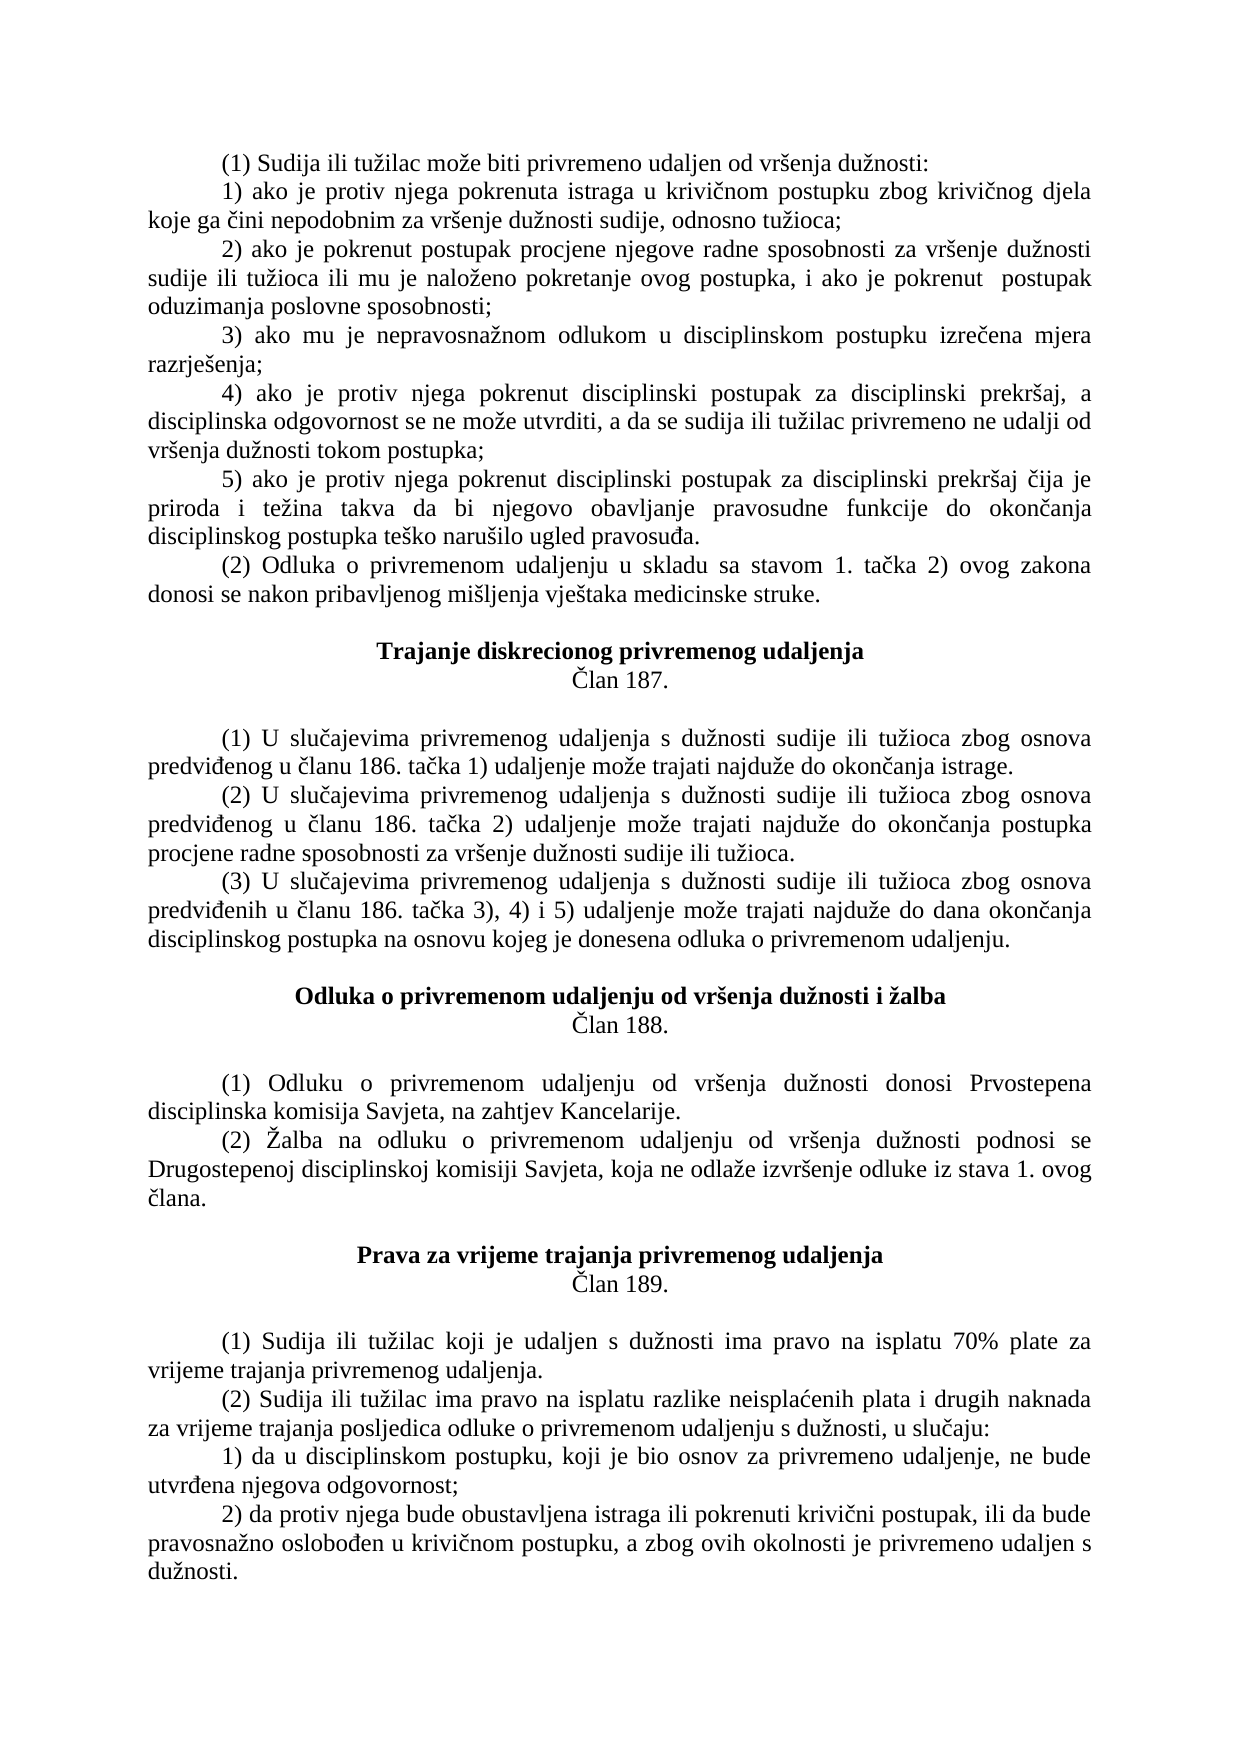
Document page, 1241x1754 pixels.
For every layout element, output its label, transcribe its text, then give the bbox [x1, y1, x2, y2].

text (1) Sudija ili tužilac koji je udaljen s dužnosti ima pravo na isplatu 70% plate za vrijeme trajanja privremenog udaljenja. [148, 1326, 1093, 1384]
text Prava za vrijeme trajanja privremenog udaljenja [148, 1240, 1093, 1269]
text 2) da protiv njega bude obustavljena istraga ili pokrenuti krivični postupak, ili da bude pravosnažno oslobođen u krivičnom postupku, a zbog ovih okolnosti je privremeno udaljen s dužnosti. [148, 1499, 1093, 1585]
text 2) ako je pokrenut postupak procjene njegove radne sposobnosti za vršenje dužnosti sudije ili tužioca ili mu je naloženo pokretanje ovog postupka, i ako je pokrenut postupak oduzimanja poslovne sposobnosti; [148, 234, 1093, 320]
text 3) ako mu je nepravosnažnom odlukom u disciplinskom postupku izrečena mjera razrješenja; [148, 320, 1093, 378]
text Trajanje diskrecionog privremenog udaljenja [148, 636, 1093, 665]
text Član 187. [148, 665, 1093, 694]
text (1) U slučajevima privremenog udaljenja s dužnosti sudije ili tužioca zbog osnova predviđenog u članu 186. tačka 1) udaljenje može trajati najduže do okončanja istrage. [148, 723, 1093, 780]
text 1) da u disciplinskom postupku, koji je bio osnov za privremeno udaljenje, ne bude utvrđena njegova odgovornost; [148, 1441, 1093, 1499]
text (1) Odluku o privremenom udaljenju od vršenja dužnosti donosi Prvostepena disciplinska komisija Savjeta, na zahtjev Kancelarije. [148, 1068, 1093, 1125]
text (2) Odluka o privremenom udaljenju u skladu sa stavom 1. tačka 2) ovog zakona donosi se nakon pribavljenog mišljenja vještaka medicinske struke. [148, 550, 1093, 608]
text (2) Žalba na odluku o privremenom udaljenju od vršenja dužnosti podnosi se Drugostepenoj disciplinskoj komisiji Savjeta, koja ne odlaže izvršenje odluke iz stava 1. ovog člana. [148, 1125, 1093, 1211]
text Član 189. [148, 1269, 1093, 1298]
text 1) ako je protiv njega pokrenuta istraga u krivičnom postupku zbog krivičnog djela koje ga čini nepodobnim za vršenje dužnosti sudije, odnosno tužioca; [148, 176, 1093, 234]
text Odluka o privremenom udaljenju od vršenja dužnosti i žalba [148, 981, 1093, 1010]
text (1) Sudija ili tužilac može biti privremeno udaljen od vršenja dužnosti: [148, 148, 1093, 176]
text (3) U slučajevima privremenog udaljenja s dužnosti sudije ili tužioca zbog osnova predviđenih u članu 186. tačka 3), 4) i 5) udaljenje može trajati najduže do dana okončanja disciplinskog postupka na osnovu kojeg je donesena odluka o privremenom udaljenju. [148, 866, 1093, 953]
text 4) ako je protiv njega pokrenut disciplinski postupak za disciplinski prekršaj, a disciplinska odgovornost se ne može utvrditi, a da se sudija ili tužilac privremeno ne udalji od vršenja dužnosti tokom postupka; [148, 378, 1093, 464]
text (2) U slučajevima privremenog udaljenja s dužnosti sudije ili tužioca zbog osnova predviđenog u članu 186. tačka 2) udaljenje može trajati najduže do okončanja postupka procjene radne sposobnosti za vršenje dužnosti sudije ili tužioca. [148, 780, 1093, 866]
text 5) ako je protiv njega pokrenut disciplinski postupak za disciplinski prekršaj čija je priroda i težina takva da bi njegovo obavljanje pravosudne funkcije do okončanja disciplinskog postupka teško narušilo ugled pravosuđa. [148, 464, 1093, 550]
text (2) Sudija ili tužilac ima pravo na isplatu razlike neisplaćenih plata i drugih naknada za vrijeme trajanja posljedica odluke o privremenom udaljenju s dužnosti, u slučaju: [148, 1384, 1093, 1441]
text Član 188. [148, 1010, 1093, 1039]
